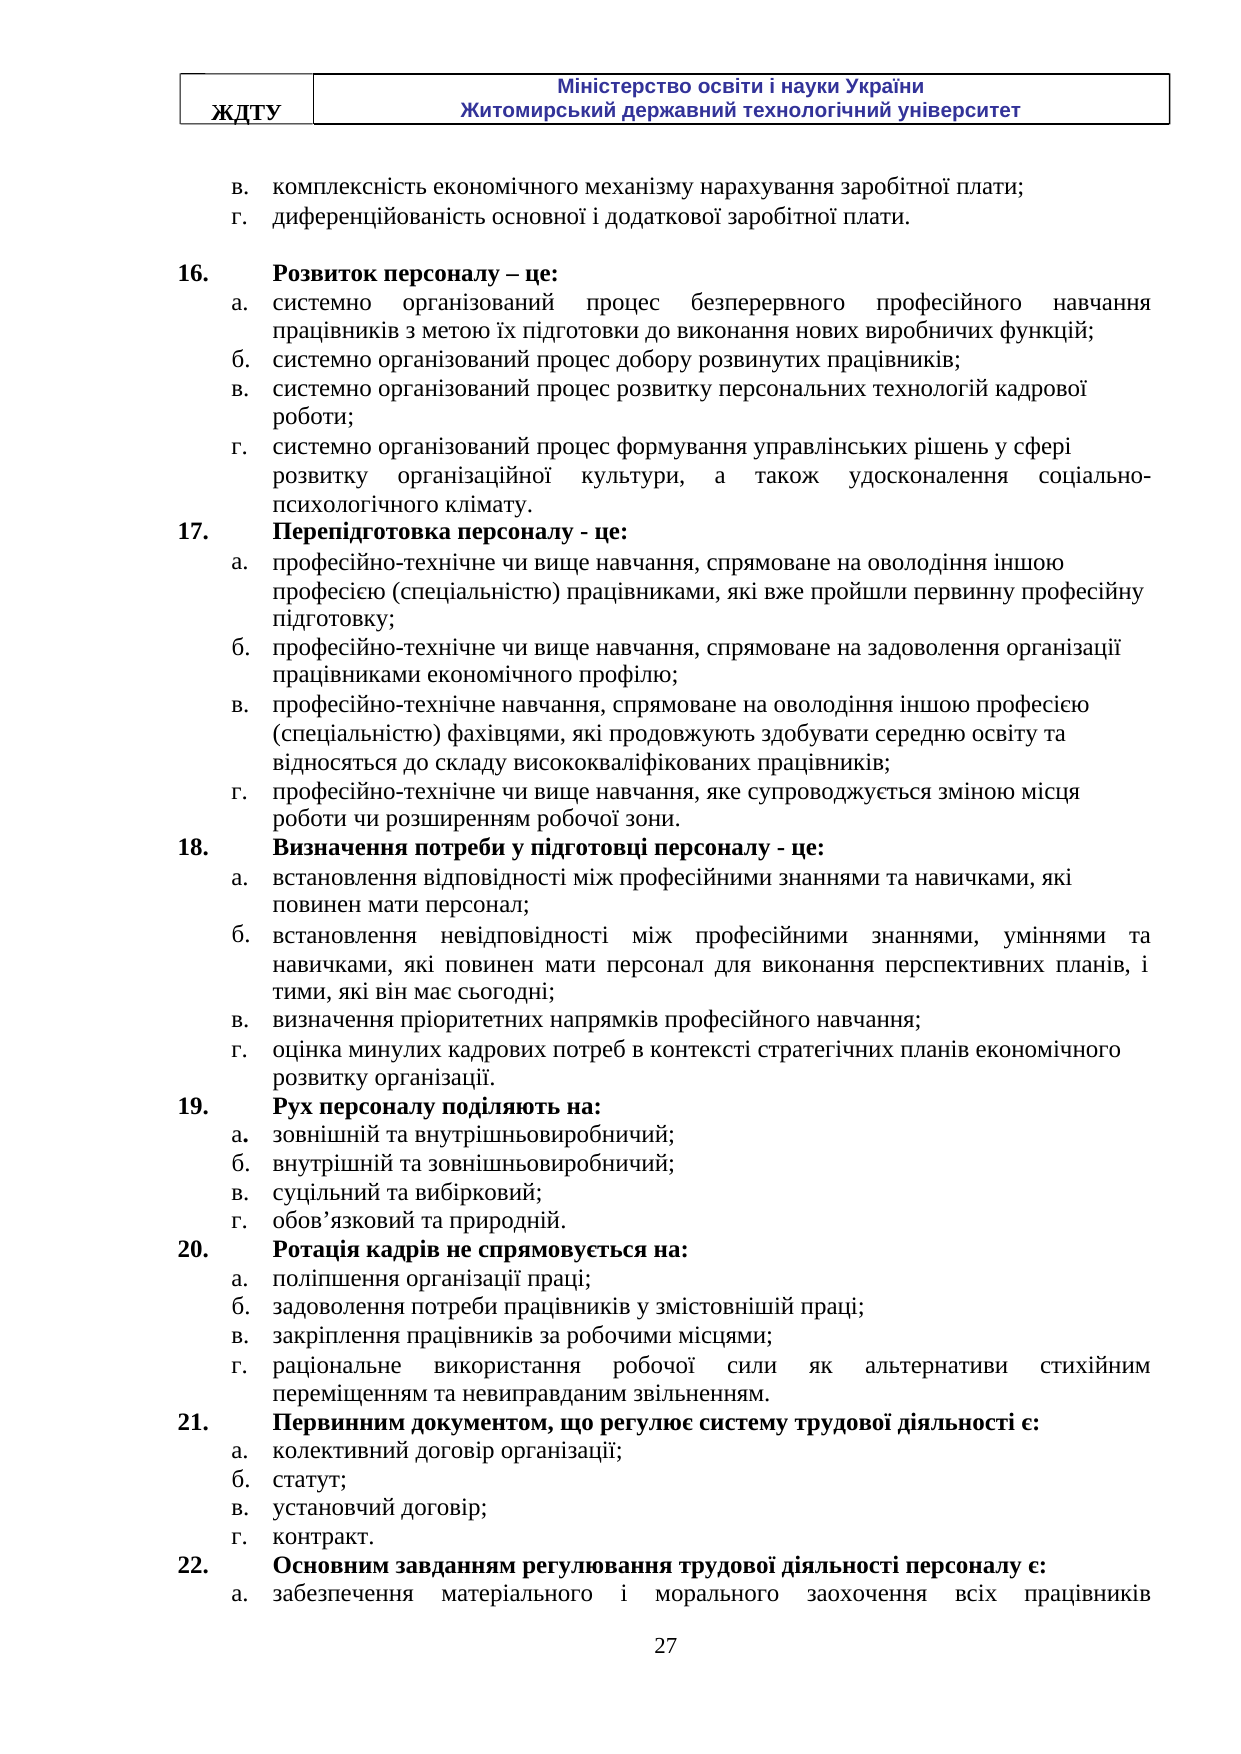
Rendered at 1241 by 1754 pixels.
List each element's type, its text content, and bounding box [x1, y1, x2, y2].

table_cell 20. [156, 1236, 261, 1265]
table_cell внутрішній та зовнішньовиробничий; [261, 1150, 1172, 1179]
table_cell б. [156, 1294, 261, 1322]
table_cell 17. [156, 518, 261, 547]
table_cell г. [156, 1208, 261, 1236]
table_cell г. [156, 1351, 261, 1409]
table_cell а. [156, 1581, 261, 1608]
table_header комплексність економічного механізму нарахування заробітної плати; [261, 174, 1172, 202]
table_cell а. [156, 547, 261, 633]
table_cell в. [156, 1494, 261, 1523]
table_cell б. [156, 633, 261, 690]
table_cell 18. [156, 834, 261, 863]
table_cell статут; [261, 1466, 1172, 1494]
table_cell г. [156, 1035, 261, 1093]
table_header в. [156, 174, 261, 202]
table_cell 21. [156, 1409, 261, 1437]
table_cell в. [156, 374, 261, 432]
table_cell професійно-технічне чи вище навчання, спрямоване на задоволення організації працівниками економічного профілю; [261, 633, 1172, 690]
table_cell встановлення відповідності між професійними знаннями та навичками, які повинен мати персонал; [261, 863, 1172, 920]
table_cell г. [156, 432, 261, 518]
table_cell б. [156, 920, 261, 1006]
table_cell а. [156, 289, 261, 346]
table_cell професійно-технічне чи вище навчання, яке супроводжується зміною місця роботи чи розширенням робочої зони. [261, 777, 1172, 834]
table_cell раціональне використання робочої сили як альтернативи стихійним переміщенням та невиправданим звільненням. [261, 1351, 1172, 1409]
table_cell б. [156, 346, 261, 374]
table_cell г. [156, 202, 261, 245]
table_cell а. [156, 1265, 261, 1293]
table_cell а. [156, 863, 261, 920]
table_cell суцільний та вибірковий; [261, 1179, 1172, 1207]
table_cell поліпшення організації праці; [261, 1265, 1172, 1293]
table_cell колективний договір організації; [261, 1437, 1172, 1466]
table_cell системно організований процес добору розвинутих працівників; [261, 346, 1172, 374]
table_cell в. [156, 690, 261, 777]
table_cell в. [156, 1322, 261, 1351]
table_cell установчий договір; [261, 1494, 1172, 1523]
table_cell Первинним документом, що регулює систему трудової діяльності є: [261, 1409, 1172, 1437]
table_cell Ротація кадрів не спрямовується на: [261, 1236, 1172, 1265]
table_cell задоволення потреби працівників у змістовнішій праці; [261, 1294, 1172, 1322]
table_cell диференційованість основної і додаткової заробітної плати. [261, 202, 1172, 245]
table_cell 22. [156, 1552, 261, 1581]
table_cell 19. [156, 1093, 261, 1122]
table_cell Розвиток персоналу – це: [261, 245, 1172, 288]
table_cell системно організований процес безперервного професійного навчання працівників з метою їх підготовки до виконання нових виробничих функцій; [261, 289, 1172, 346]
table_cell контракт. [261, 1523, 1172, 1552]
table_cell Рух персоналу поділяють на: [261, 1093, 1172, 1122]
table_cell системно організований процес формування управлінських рішень у сфері розвитку організаційної культури, а також удосконалення соціально- психологічного клімату. [261, 432, 1172, 518]
table_cell б. [156, 1150, 261, 1179]
table_cell б. [156, 1466, 261, 1494]
table_cell Перепідготовка персоналу - це: [261, 518, 1172, 547]
table_cell а. [156, 1122, 261, 1150]
table_cell в. [156, 1179, 261, 1207]
table_cell Основним завданням регулювання трудової діяльності персоналу є: [261, 1552, 1172, 1581]
table_cell г. [156, 777, 261, 834]
table_cell професійно-технічне навчання, спрямоване на оволодіння іншою професією (спеціальністю) фахівцями, які продовжують здобувати середню освіту та відносяться до складу висококваліфікованих працівників; [261, 690, 1172, 777]
table_cell професійно-технічне чи вище навчання, спрямоване на оволодіння іншою професією (спеціальністю) працівниками, які вже пройшли первинну професійну підготовку; [261, 547, 1172, 633]
table_cell Визначення потреби у підготовці персоналу - це: [261, 834, 1172, 863]
table_cell в. [156, 1006, 261, 1035]
table_cell визначення пріоритетних напрямків професійного навчання; [261, 1006, 1172, 1035]
table_cell а. [156, 1437, 261, 1466]
table_cell системно організований процес розвитку персональних технологій кадрової роботи; [261, 374, 1172, 432]
table_cell закріплення працівників за робочими місцями; [261, 1322, 1172, 1351]
table_cell г. [156, 1523, 261, 1552]
table_cell встановлення невідповідності між професійними знаннями, уміннями та навичками, які повинен мати персонал для виконання перспективних планів, і тими, які він має сьогодні; [261, 920, 1172, 1006]
table_cell зовнішній та внутрішньовиробничий; [261, 1122, 1172, 1150]
table_cell обов’язковий та природній. [261, 1208, 1172, 1236]
table_cell забезпечення матеріального і морального заохочення всіх працівників [261, 1581, 1172, 1608]
table_cell оцінка минулих кадрових потреб в контексті стратегічних планів економічного розвитку організації. [261, 1035, 1172, 1093]
table_cell 16. [156, 245, 261, 288]
